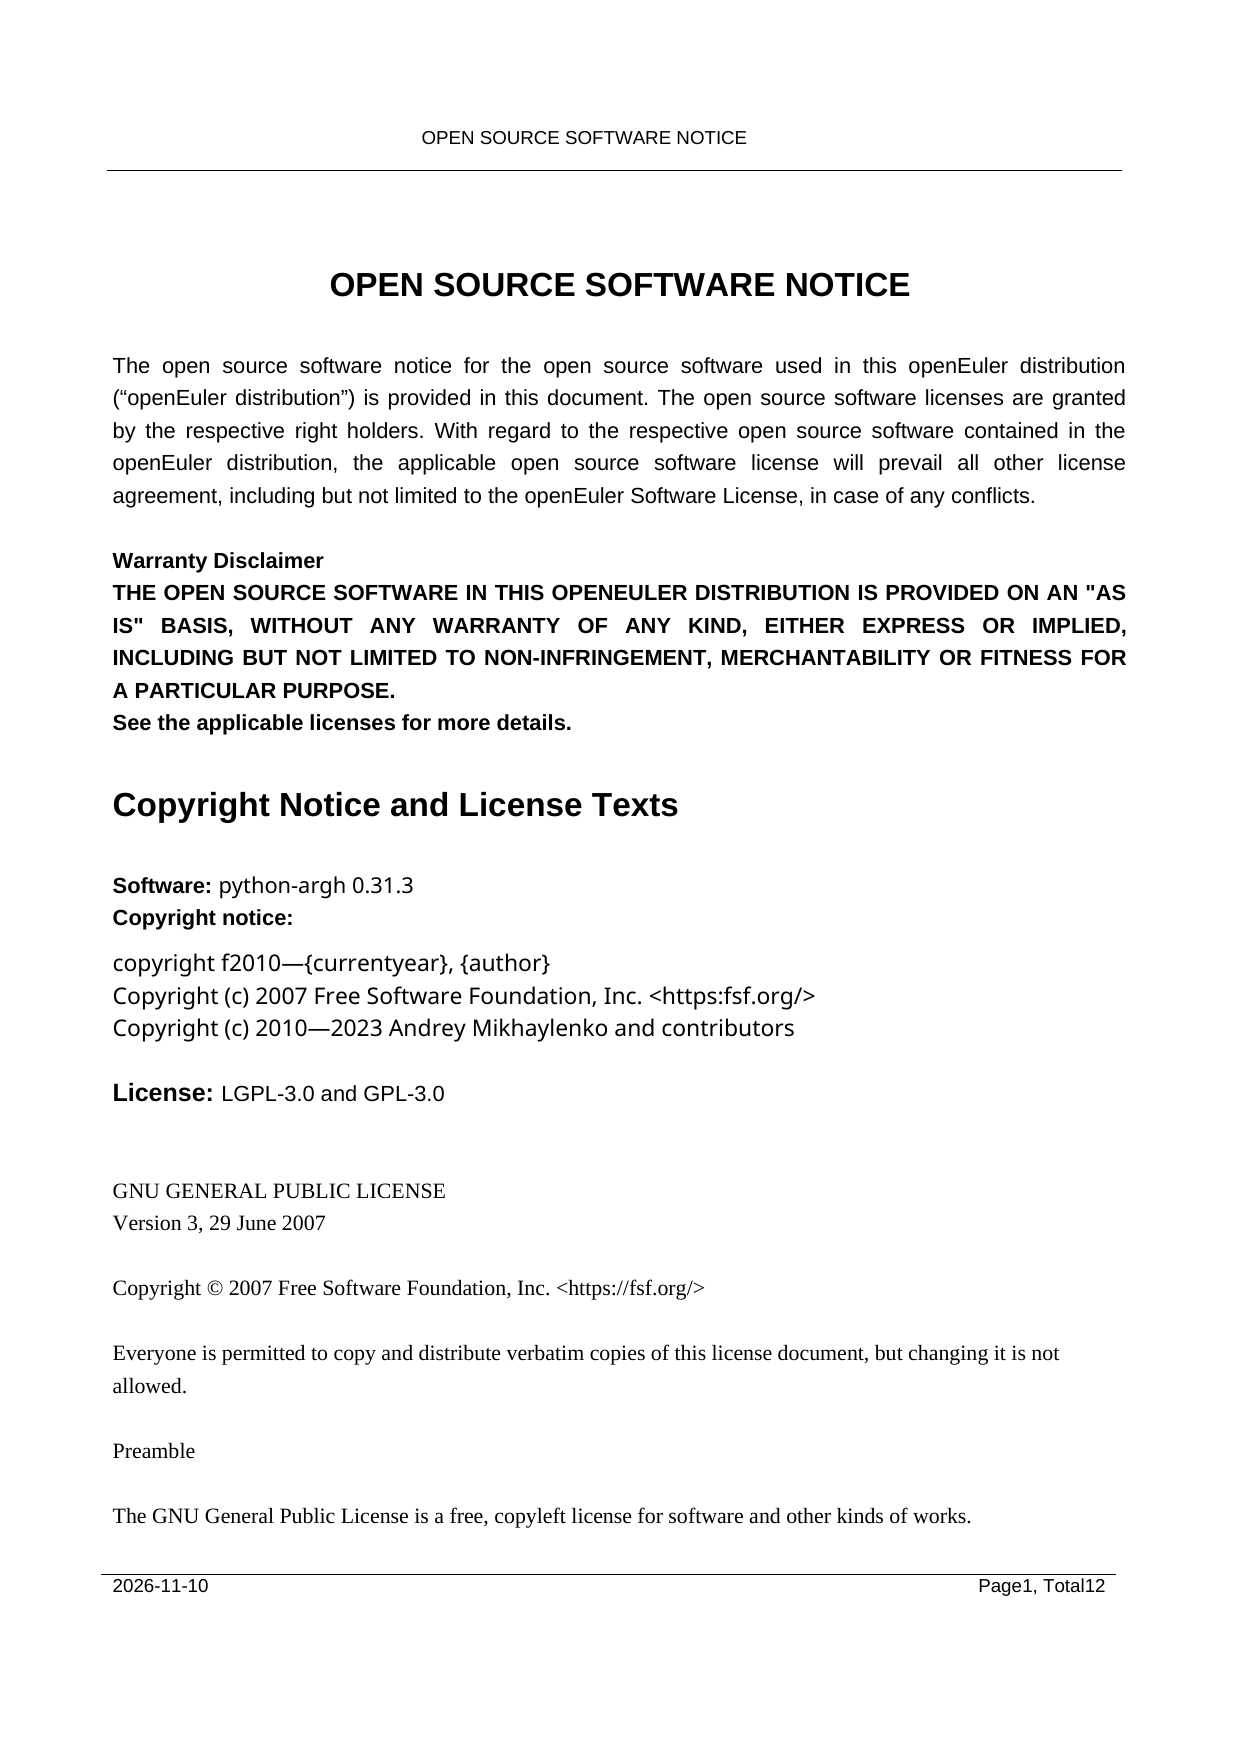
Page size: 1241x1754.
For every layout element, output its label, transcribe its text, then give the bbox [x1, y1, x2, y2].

text Warranty Disclaimer [112, 544, 1128, 576]
text Copyright Notice and License Texts [112, 771, 1128, 836]
text Copyright notice: [112, 901, 1128, 934]
text THE OPEN SOURCE SOFTWARE IN THIS OPENEULER DISTRIBUTION IS PROVIDED ON AN "AS IS" BASIS, WITHOUT ANY WARRANTY OF ANY KIND, EITHER EXPRESS OR IMPLIED, INCLUDING BUT NOT LIMITED TO NON-INFRINGEMENT, MERCHANTABILITY OR FITNESS FOR A PARTICULAR PURPOSE. See the applicable licenses for more details. [112, 576, 1128, 739]
text OPEN SOURCE SOFTWARE NOTICE [112, 251, 1128, 316]
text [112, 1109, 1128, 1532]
text License: LGPL-3.0 and GPL-3.0 [112, 1077, 1128, 1109]
text The open source software notice for the open source software used in this openEuler distribution (“openEuler distribution”) is provided in this document. The open source software licenses are granted by the respective right holders. With regard to the respective open source software contained in the openEuler distribution, the applicable open source software license will prevail all other license agreement, including but not limited to the openEuler Software License, in case of any conflicts. [112, 349, 1128, 511]
title Software: python-argh 0.31.3 [112, 869, 1128, 901]
text copyright f2010—{currentyear}, {author} Copyright (c) 2007 Free Software Foundation, Inc. <https:fsf.org/> Copyright (c) 2010—2023 Andrey Mikhaylenko and contributors [112, 947, 1128, 1077]
